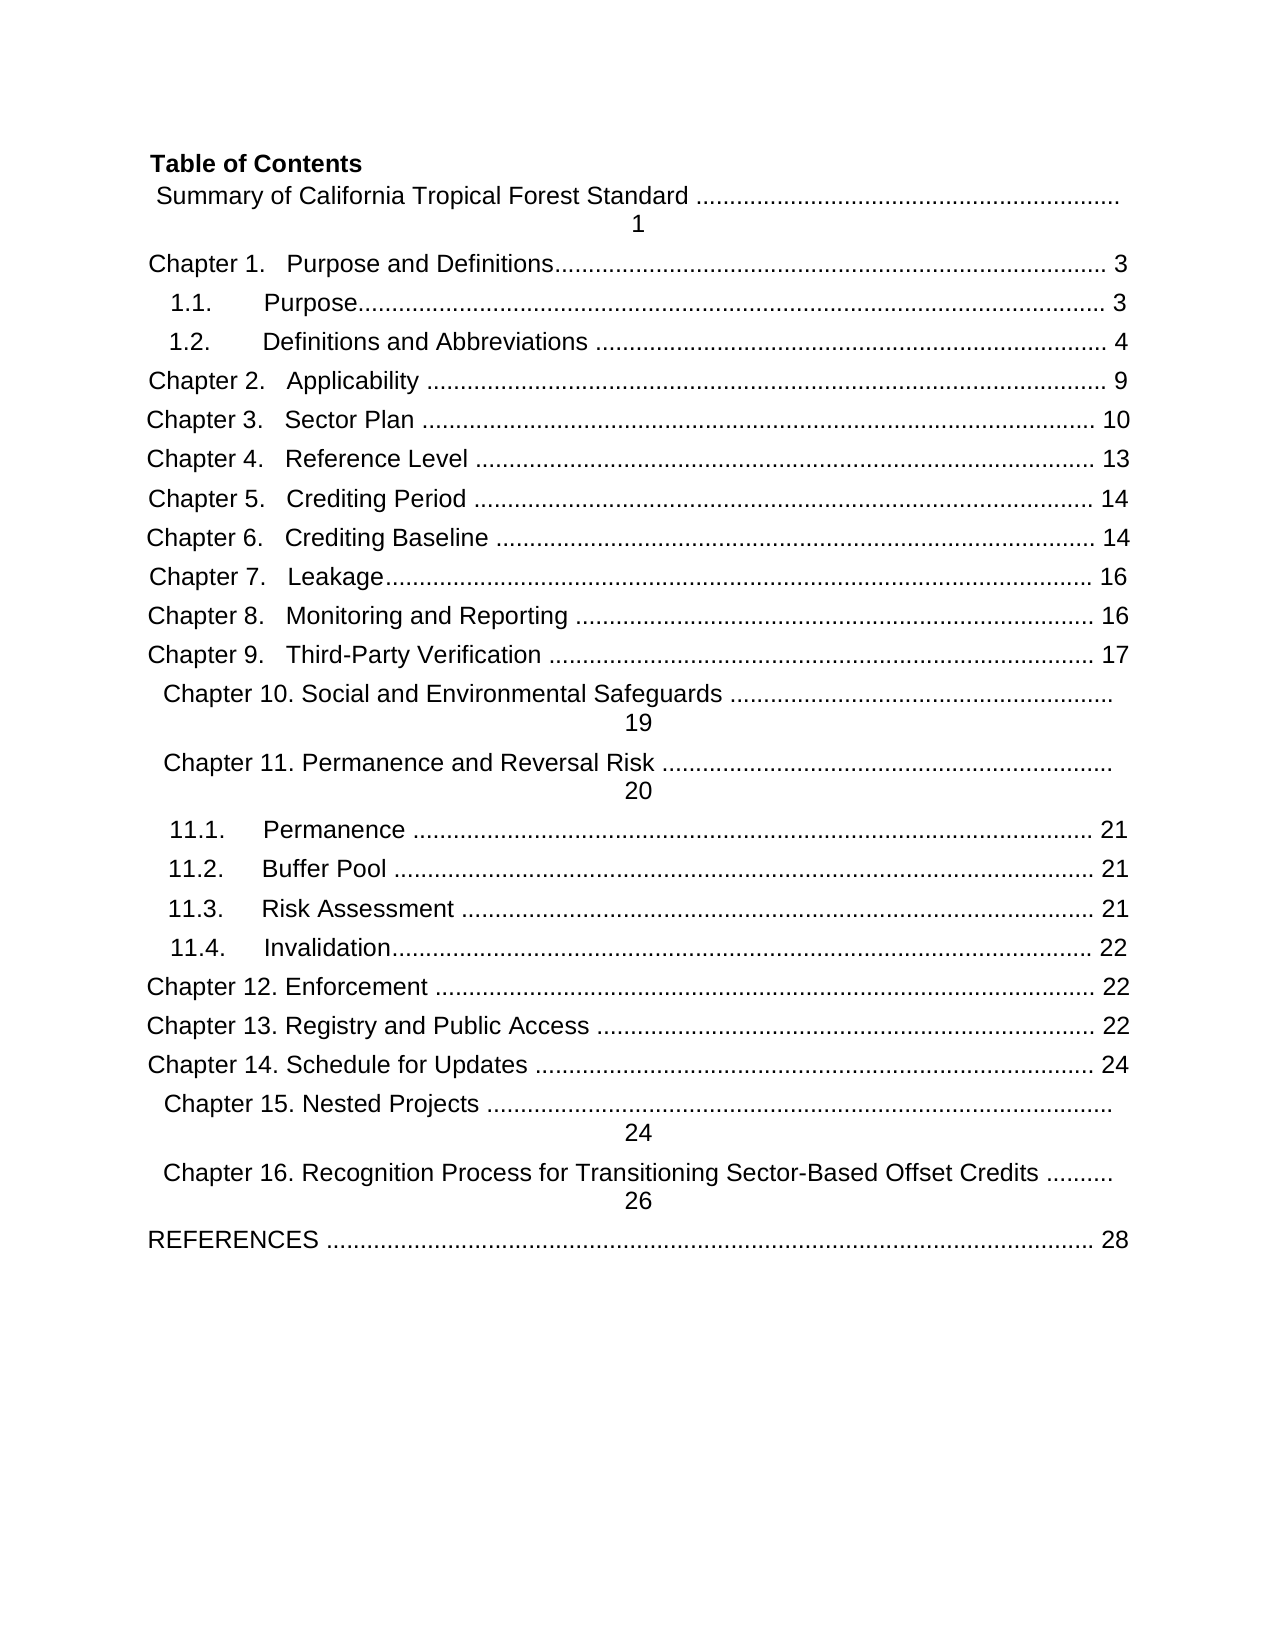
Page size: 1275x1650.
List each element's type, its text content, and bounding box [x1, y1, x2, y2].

text Chapter 14. Schedule for Updates ................................................................................... 24 [146, 1050, 1130, 1079]
text Chapter 7. Leakage......................................................................................................... 16 [146, 562, 1130, 591]
text 11.2. Buffer Pool ........................................................................................................ 21 [167, 854, 1130, 883]
text 1.1. Purpose............................................................................................................... 3 [167, 288, 1130, 316]
text Chapter 15. Nested Projects ............................................................................................. 24 [146, 1089, 1130, 1147]
text Chapter 10. Social and Environmental Safeguards ......................................................... 19 [146, 679, 1130, 737]
text 11.3. Risk Assessment .............................................................................................. 21 [167, 894, 1130, 922]
text Chapter 13. Registry and Public Access .......................................................................... 22 [146, 1011, 1130, 1040]
text REFERENCES .................................................................................................................. 28 [146, 1225, 1130, 1254]
text Chapter 1. Purpose and Definitions.................................................................................. 3 [146, 249, 1130, 277]
text Summary of California Tropical Forest Standard ............................................................... 1 [146, 181, 1130, 238]
text Chapter 8. Monitoring and Reporting ............................................................................. 16 [146, 601, 1130, 630]
text Table of Contents [150, 149, 1137, 178]
text Chapter 16. Recognition Process for Transitioning Sector-Based Offset Credits .......... 26 [146, 1157, 1130, 1215]
text Chapter 6. Crediting Baseline ......................................................................................... 14 [146, 523, 1130, 551]
text Chapter 9. Third-Party Verification ................................................................................. 17 [146, 640, 1130, 669]
text Chapter 2. Applicability ..................................................................................................... 9 [146, 366, 1130, 395]
text 11.4. Invalidation........................................................................................................ 22 [167, 933, 1130, 961]
text 11.1. Permanence ..................................................................................................... 21 [167, 815, 1130, 844]
text Chapter 5. Crediting Period ............................................................................................ 14 [146, 484, 1130, 512]
text Chapter 11. Permanence and Reversal Risk ................................................................... 20 [146, 747, 1130, 805]
text Chapter 3. Sector Plan .................................................................................................... 10 [146, 405, 1130, 434]
text Chapter 12. Enforcement .................................................................................................. 22 [146, 972, 1130, 1001]
text Chapter 4. Reference Level ............................................................................................ 13 [146, 444, 1130, 473]
text 1.2. Definitions and Abbreviations ............................................................................ 4 [167, 327, 1130, 356]
